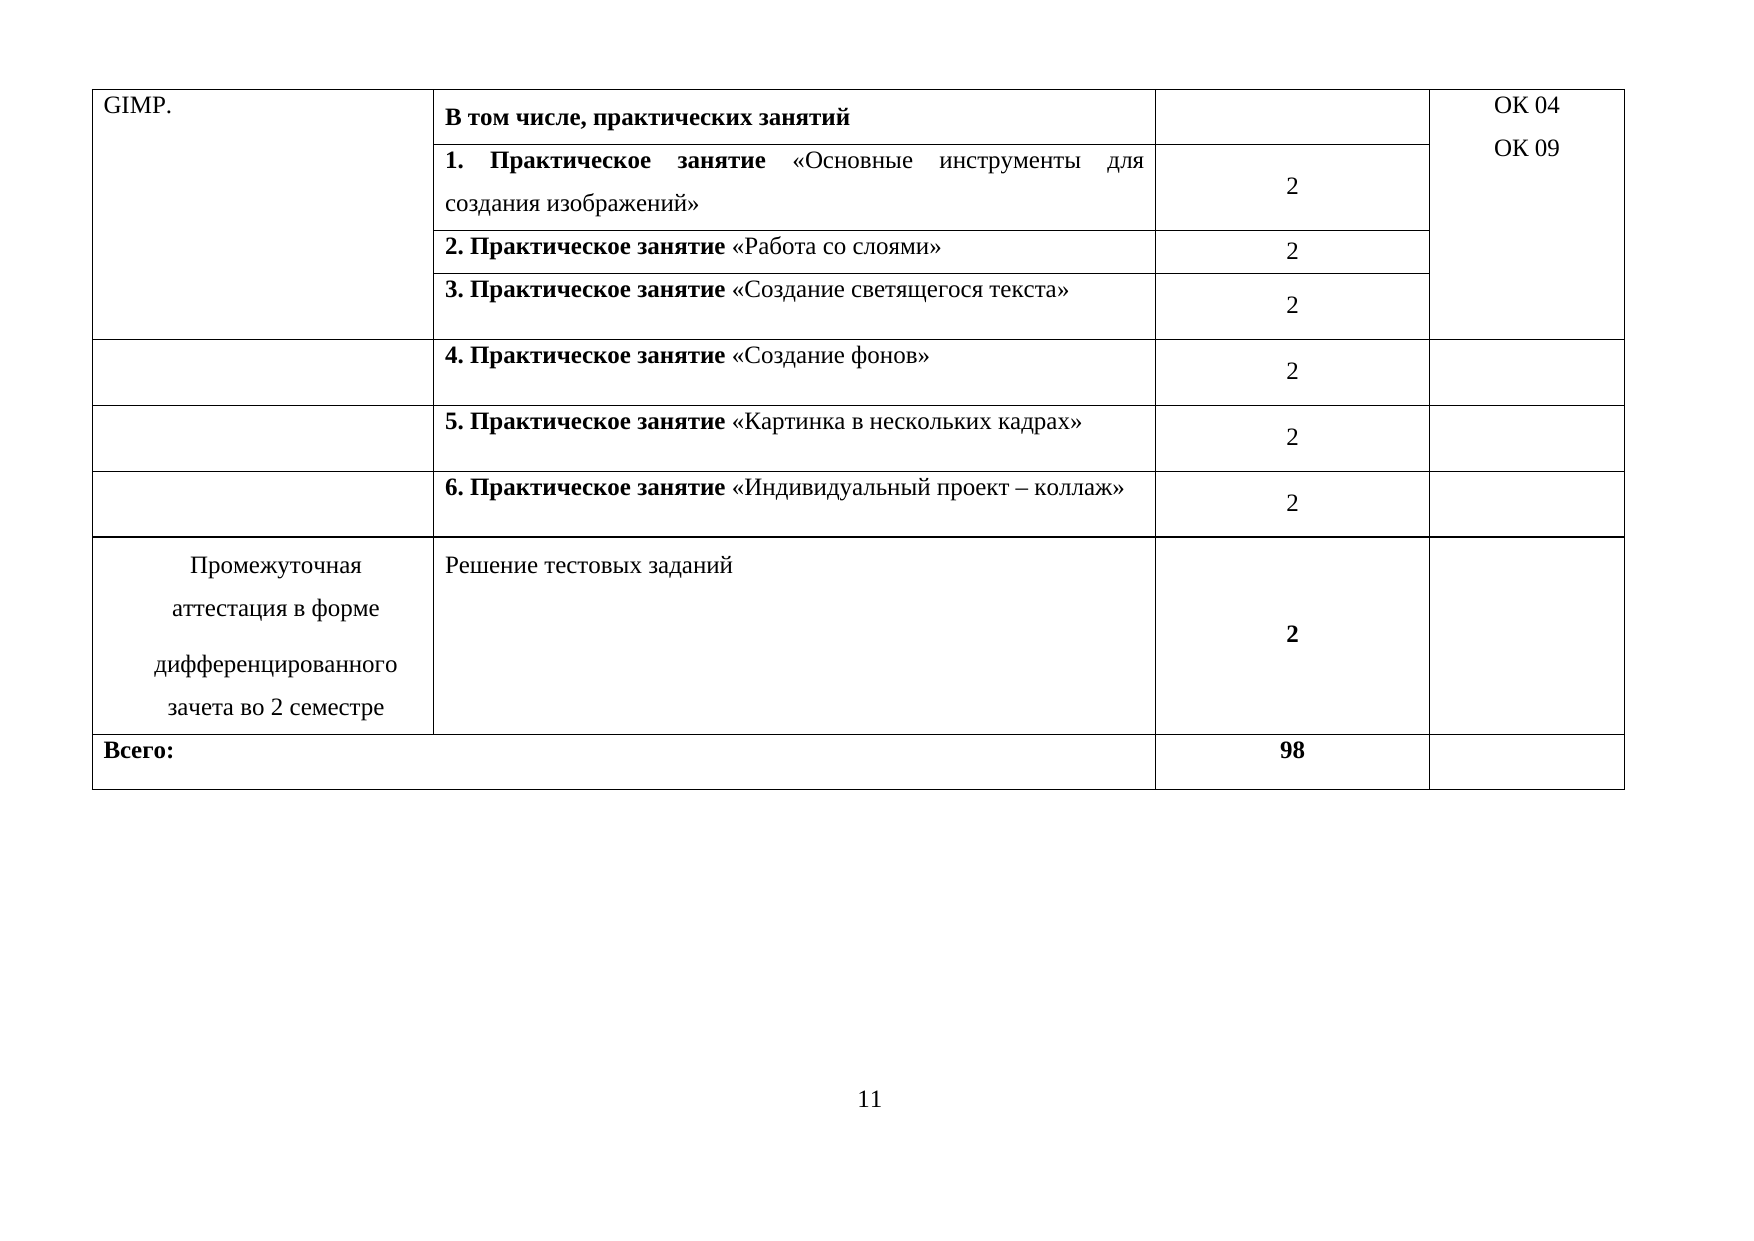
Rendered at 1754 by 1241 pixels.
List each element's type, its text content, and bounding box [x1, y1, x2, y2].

table_cell В том числе, практических занятий [434, 90, 1155, 144]
table_cell 3. Практическое занятие «Создание светящегося текста» [434, 274, 1155, 339]
table_cell 98 [1156, 735, 1429, 788]
table_cell 2. Практическое занятие «Работа со слоями» [434, 231, 1155, 273]
table_cell 2 [1156, 472, 1429, 536]
table_cell [93, 472, 433, 536]
table_cell Промежуточная аттестация в форме дифференцированного зачета во 2 семестре [93, 538, 433, 734]
table_cell 2 [1156, 274, 1429, 339]
table_cell [1156, 90, 1429, 144]
table_cell [93, 406, 433, 471]
table_cell 6. Практическое занятие «Индивидуальный проект – коллаж» [434, 472, 1155, 536]
table_cell Решение тестовых заданий [434, 538, 1155, 734]
table_cell [1430, 472, 1624, 536]
table_cell 1. Практическое занятие «Основные инструменты для создания изображений» [434, 145, 1155, 230]
table_cell [1430, 340, 1624, 405]
table_cell [1430, 406, 1624, 471]
table_cell [93, 340, 433, 405]
table_cell 2 [1156, 340, 1429, 405]
table_cell 2 [1156, 145, 1429, 230]
table_cell 4. Практическое занятие «Создание фонов» [434, 340, 1155, 405]
table_cell [1430, 538, 1624, 734]
table_cell 5. Практическое занятие «Картинка в нескольких кадрах» [434, 406, 1155, 471]
table_cell 2 [1156, 538, 1429, 734]
table_cell [1430, 735, 1624, 788]
table_cell 2 [1156, 231, 1429, 273]
table_cell 2 [1156, 406, 1429, 471]
table_cell Всего: [93, 735, 1155, 788]
